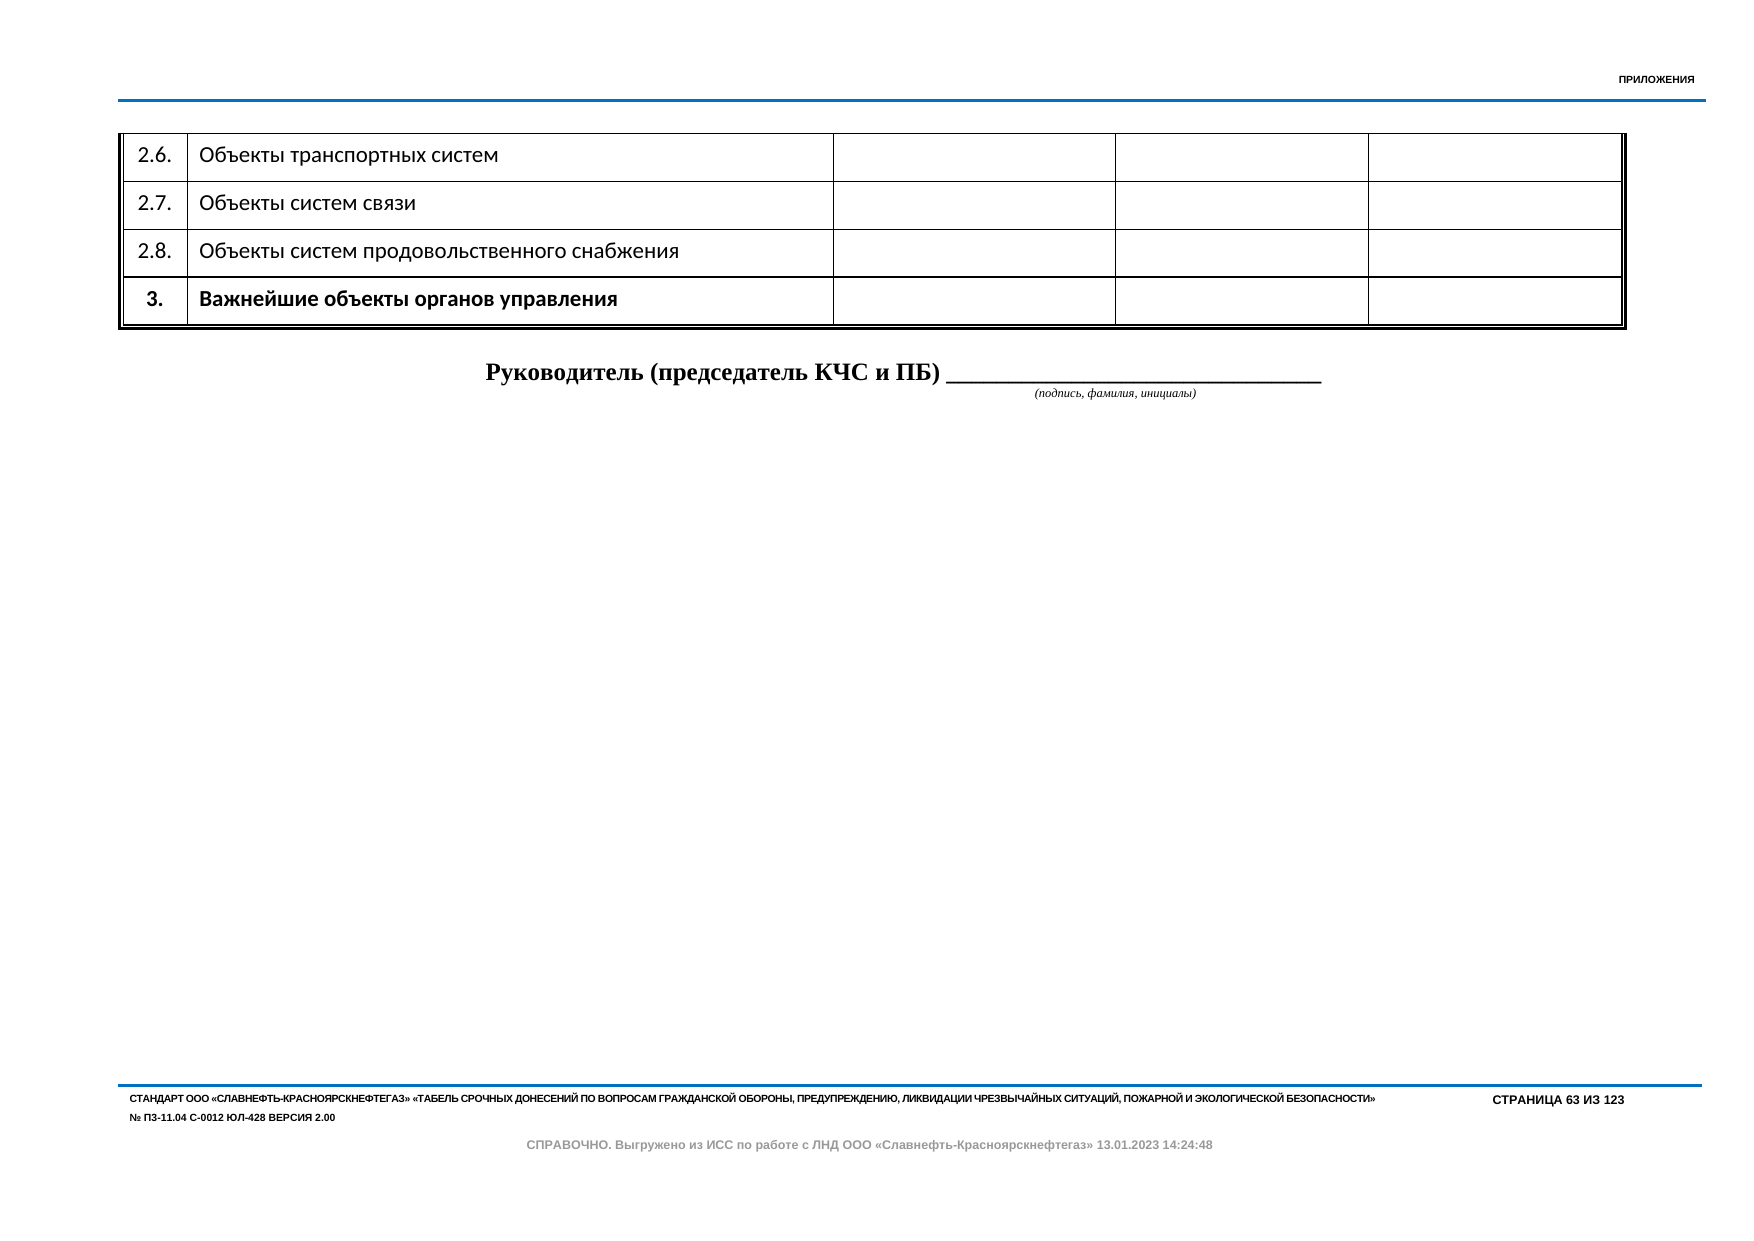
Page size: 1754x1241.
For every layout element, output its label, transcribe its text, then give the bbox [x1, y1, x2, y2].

table_cell [1369, 230, 1621, 276]
table_cell 2.6. [124, 134, 187, 181]
table_cell [1116, 182, 1368, 228]
table_cell 2.7. [124, 182, 187, 228]
table_cell [1116, 230, 1368, 276]
table_cell 2.8. [124, 230, 187, 276]
table_cell [834, 278, 1115, 324]
table_cell [1369, 134, 1621, 181]
text (подпись, фамилия, инициалы) [148, 386, 1659, 400]
text Руководитель (председатель КЧС и ПБ) ______________________________ [148, 357, 1659, 386]
table_cell Объекты систем связи [188, 182, 833, 228]
table_cell Важнейшие объекты органов управления [188, 278, 833, 324]
table_cell [1369, 182, 1621, 228]
table_cell [834, 230, 1115, 276]
table_cell 3. [124, 278, 187, 324]
table_cell Объекты транспортных систем [188, 134, 833, 181]
table_cell [1116, 278, 1368, 324]
table_cell Объекты систем продовольственного снабжения [188, 230, 833, 276]
table_cell [1116, 134, 1368, 181]
table_cell [834, 182, 1115, 228]
table_cell [1369, 278, 1621, 324]
table_cell [834, 134, 1115, 181]
